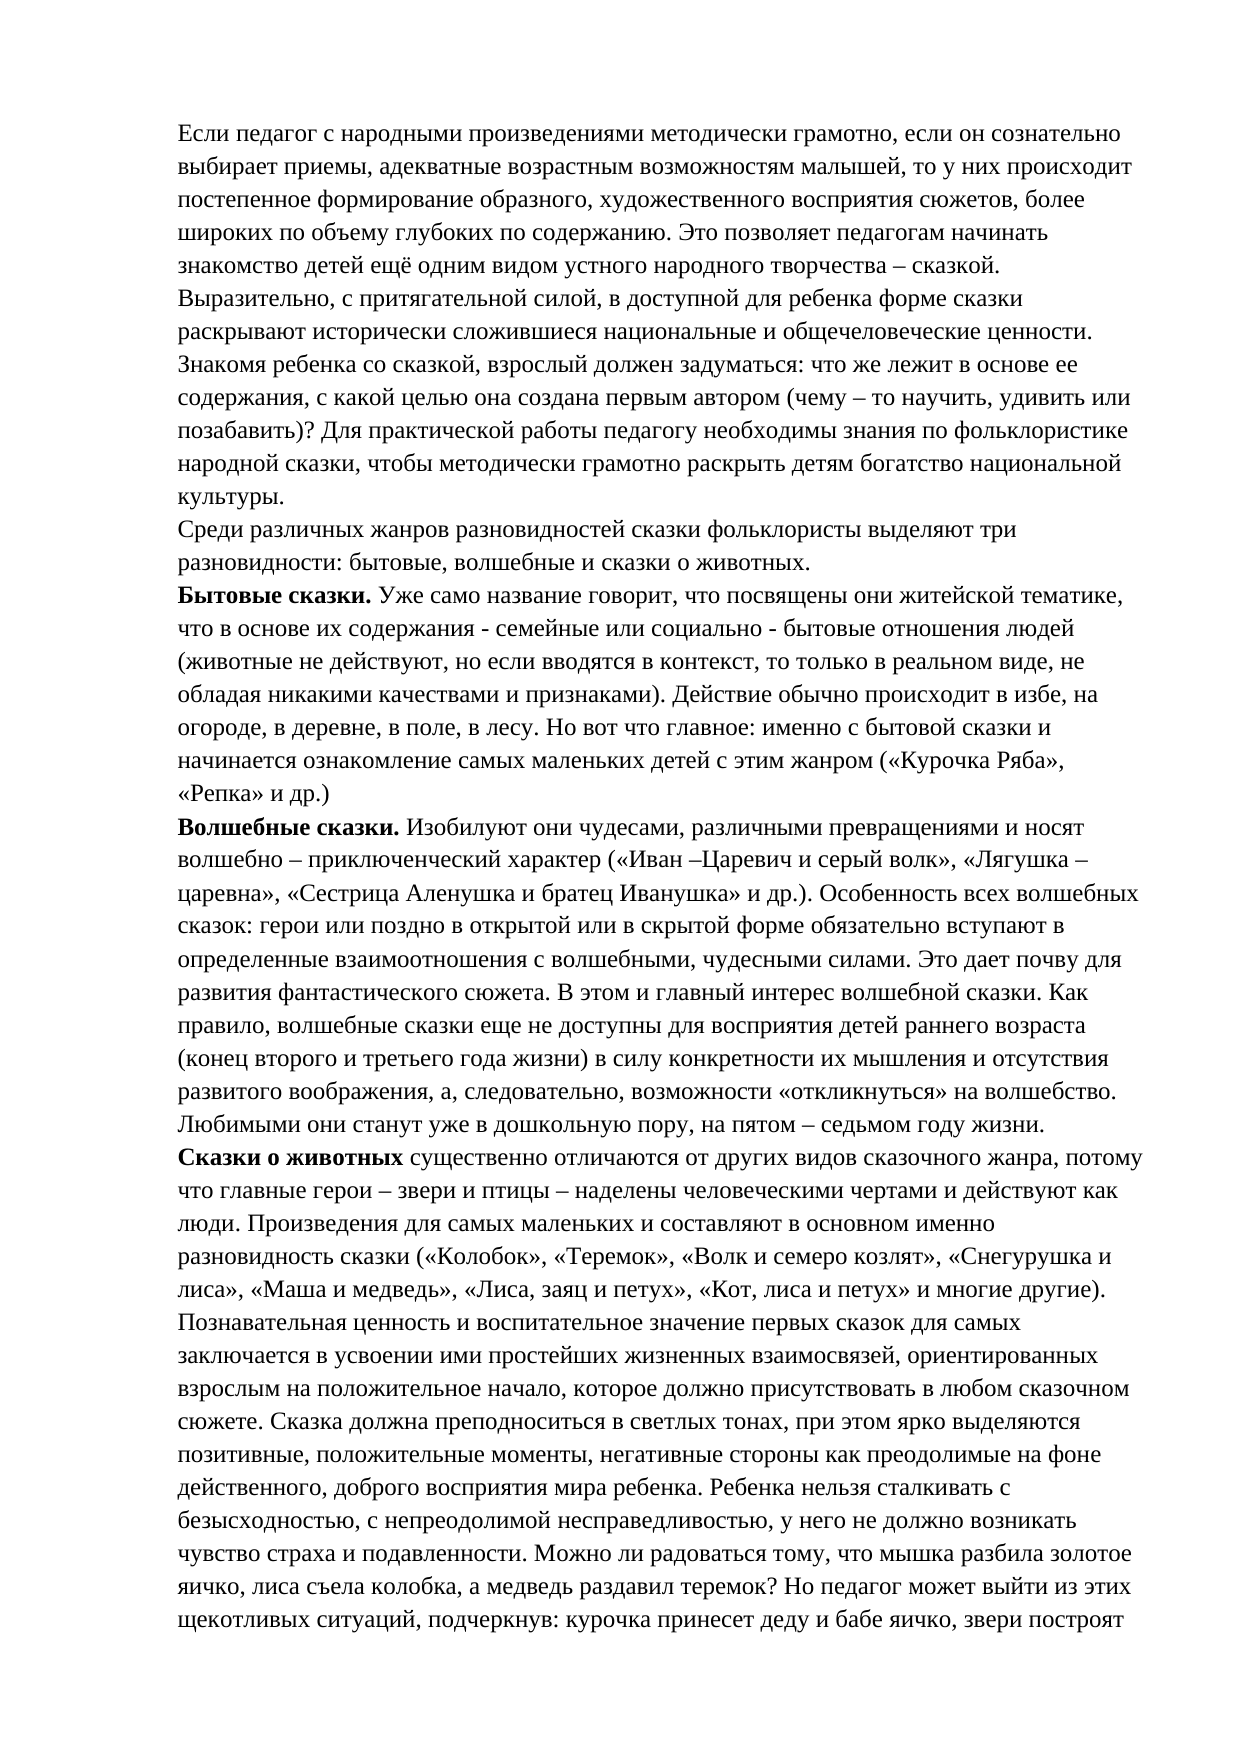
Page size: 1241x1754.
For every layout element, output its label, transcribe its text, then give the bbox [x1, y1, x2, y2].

text Выразительно, с притягательной силой, в доступной для ребенка форме сказки раскрывают исторически сложившиеся национальные и общечеловеческие ценности. Знакомя ребенка со сказкой, взрослый должен задуматься: что же лежит в основе ее содержания, с какой целью она создана первым автором (чему – то научить, удивить или позабавить)? Для практической работы педагогу необходимы знания по фольклористике народной сказки, чтобы методически грамотно раскрыть детям богатство национальной культуры. [177, 283, 1152, 510]
text Волшебные сказки. Изобилуют они чудесами, различными превращениями и носят волшебно – приключенческий характер («Иван –Царевич и серый волк», «Лягушка – царевна», «Сестрица Аленушка и братец Иванушка» и др.). Особенность всех волшебных сказок: герои или поздно в открытой или в скрытой форме обязательно вступают в определенные взаимоотношения с волшебными, чудесными силами. Это дает почву для развития фантастического сюжета. В этом и главный интерес волшебной сказки. Как правило, волшебные сказки еще не доступны для восприятия детей раннего возраста (конец второго и третьего года жизни) в силу конкретности их мышления и отсутствия развитого воображения, а, следовательно, возможности «откликнуться» на волшебство. Любимыми они станут уже в дошкольную пору, на пятом – седьмом году жизни. [177, 812, 1152, 1137]
text Если педагог с народными произведениями методически грамотно, если он сознательно выбирает приемы, адекватные возрастным возможностям малышей, то у них происходит постепенное формирование образного, художественного восприятия сюжетов, более широких по объему глубоких по содержанию. Это позволяет педагогам начинать знакомство детей ещё одним видом устного народного творчества – сказкой. [177, 118, 1152, 279]
text Среди различных жанров разновидностей сказки фольклористы выделяют три разновидности: бытовые, волшебные и сказки о животных. [177, 514, 1152, 576]
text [177, 1307, 1152, 1633]
text Бытовые сказки. Уже само название говорит, что посвящены они житейской тематике, что в основе их содержания - семейные или социально - бытовые отношения людей (животные не действуют, но если вводятся в контекст, то только в реальном виде, не обладая никакими качествами и признаками). Действие обычно происходит в избе, на огороде, в деревне, в поле, в лесу. Но вот что главное: именно с бытовой сказки и начинается ознакомление самых маленьких детей с этим жанром («Курочка Ряба», «Репка» и др.) [177, 580, 1152, 807]
text Сказки о животных существенно отличаются от других видов сказочного жанра, потому что главные герои – звери и птицы – наделены человеческими чертами и действуют как люди. Произведения для самых маленьких и составляют в основном именно разновидность сказки («Колобок», «Теремок», «Волк и семеро козлят», «Снегурушка и лиса», «Маша и медведь», «Лиса, заяц и петух», «Кот, лиса и петух» и многие другие). [177, 1142, 1152, 1303]
